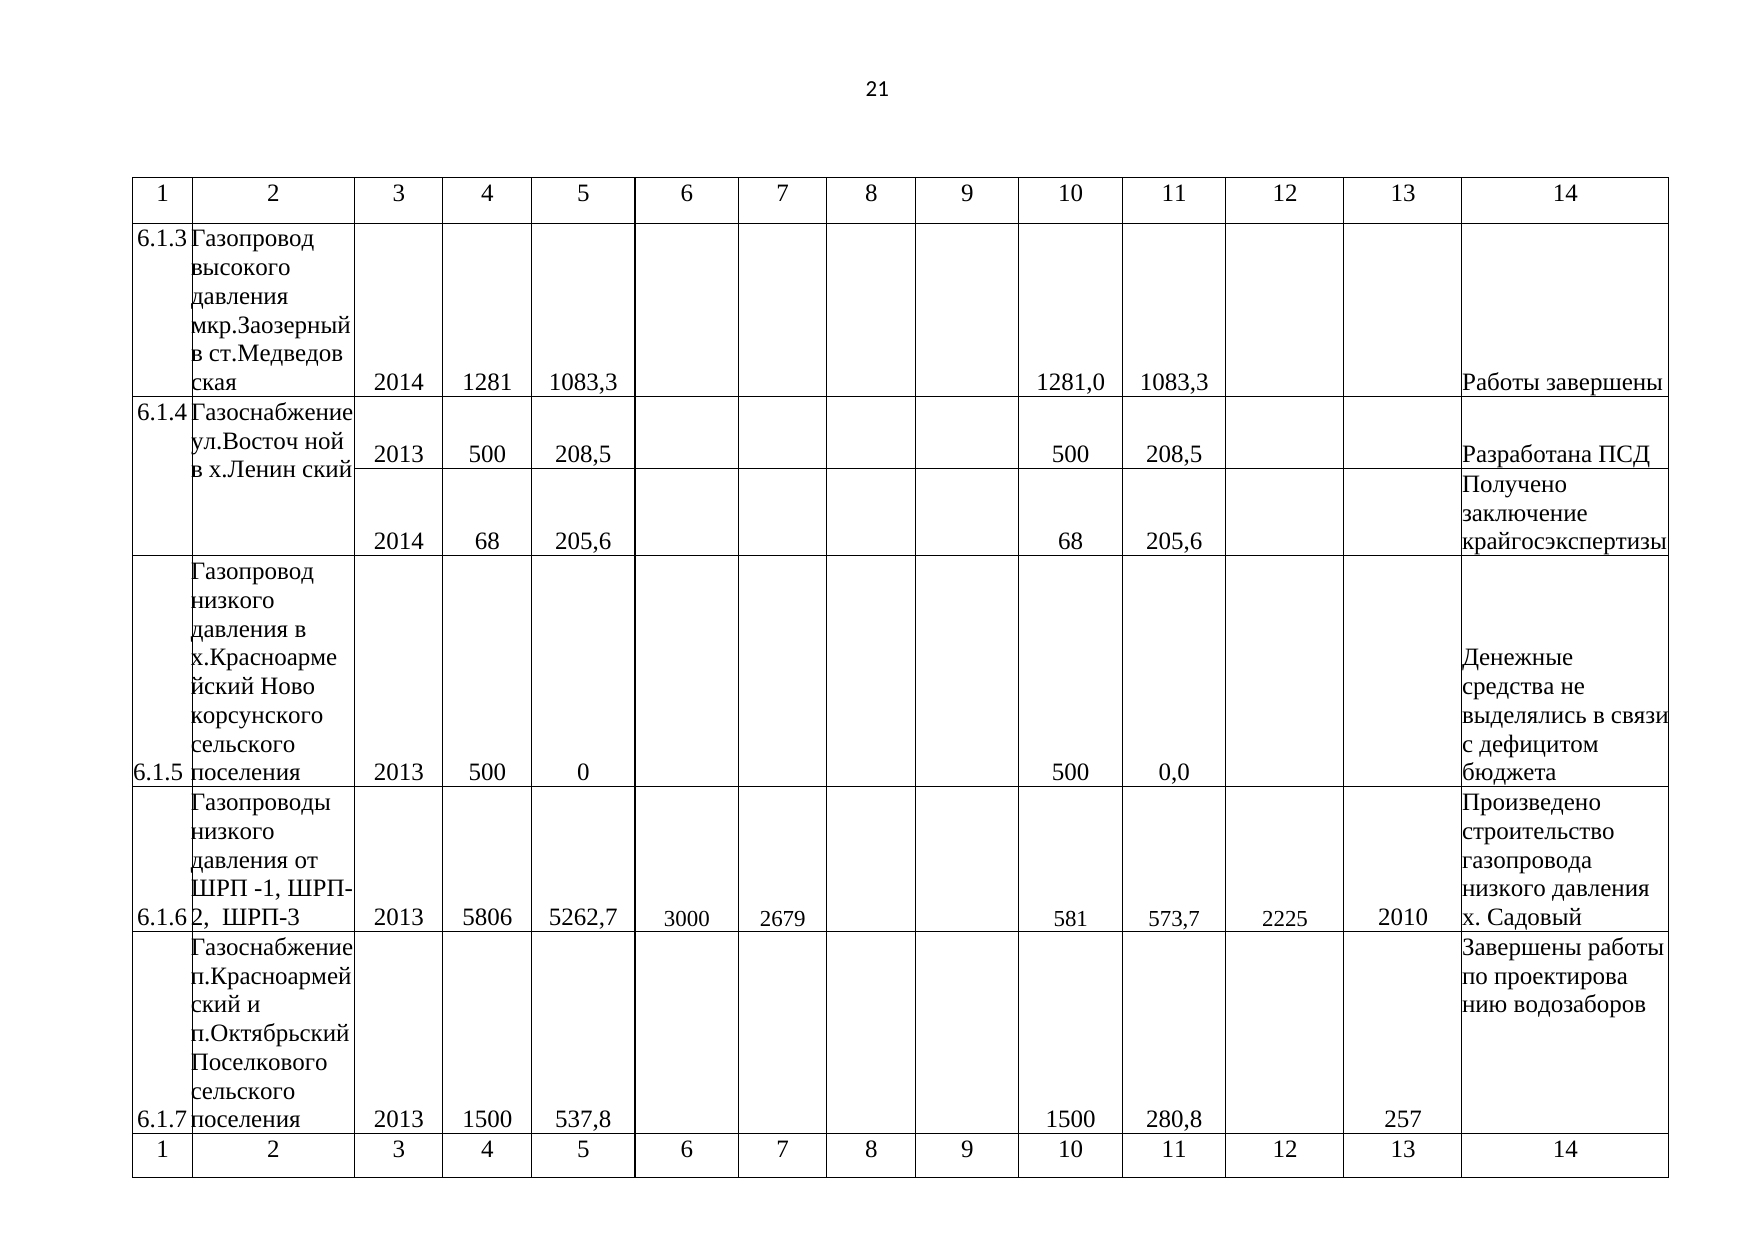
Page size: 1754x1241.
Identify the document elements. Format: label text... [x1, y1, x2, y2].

table_cell 1500 [443, 932, 531, 1133]
table_cell [739, 932, 826, 1133]
table_cell Произведено строительство газопровода низкого давления х. Садовый [1462, 787, 1668, 931]
table_cell 257 [1344, 932, 1461, 1133]
table_cell [1226, 224, 1343, 396]
table_cell 68 [443, 469, 531, 555]
table_cell 3000 [636, 787, 738, 931]
table_cell Работы завершены [1462, 224, 1668, 396]
table_cell 11 [1123, 178, 1225, 222]
table_cell 6.1.3 [133, 224, 192, 396]
table_cell 8 [827, 178, 915, 222]
table_cell 208,5 [1123, 397, 1225, 468]
table_cell 5806 [443, 787, 531, 931]
table_cell 1281 [443, 224, 531, 396]
table_cell 1 [133, 1134, 192, 1177]
table_cell [1344, 397, 1461, 468]
table_cell 6.1.7 [133, 932, 192, 1133]
table_cell 0,0 [1123, 556, 1225, 786]
table_cell 500 [1019, 397, 1122, 468]
table_cell 7 [739, 178, 826, 222]
table_cell 5262,7 [532, 787, 634, 931]
table_cell Газоснабжение ул.Восточ ной в х.Ленин ский [193, 397, 354, 555]
table_cell Денежные средства не выделялись в связи с дефицитом бюджета [1462, 556, 1668, 786]
table_cell [1344, 556, 1461, 786]
table_cell 573,7 [1123, 787, 1225, 931]
table_cell [827, 787, 915, 931]
table_cell 7 [739, 1134, 826, 1177]
table_cell 500 [443, 556, 531, 786]
table_cell 6 [636, 1134, 738, 1177]
table_cell 500 [1019, 556, 1122, 786]
table_cell Разработана ПСД [1462, 397, 1668, 468]
table_cell 6 [636, 178, 738, 222]
table_cell [916, 556, 1018, 786]
table_cell 280,8 [1123, 932, 1225, 1133]
table_cell 5 [532, 1134, 634, 1177]
table_cell 2014 [355, 224, 442, 396]
table_cell [739, 556, 826, 786]
table_cell 1 [133, 178, 192, 222]
table_cell 8 [827, 1134, 915, 1177]
table_cell [636, 224, 738, 396]
table_cell 4 [443, 1134, 531, 1177]
table_cell [636, 397, 738, 468]
table_cell [636, 932, 738, 1133]
table_cell 11 [1123, 1134, 1225, 1177]
table_cell [1226, 469, 1343, 555]
table_cell [1344, 469, 1461, 555]
table_cell 205,6 [1123, 469, 1225, 555]
table_cell 12 [1226, 1134, 1343, 1177]
table_cell [916, 932, 1018, 1133]
table_cell 4 [443, 178, 531, 222]
table_cell [827, 932, 915, 1133]
table_cell Газопровод низкого давления в х.Красноармейский Ново корсунского сельского поселения [193, 556, 354, 786]
table_cell 5 [532, 178, 634, 222]
table_cell 12 [1226, 178, 1343, 222]
table_cell [916, 397, 1018, 468]
table_cell 2010 [1344, 787, 1461, 931]
table_cell Газопроводы низкого давления от ШРП -1, ШРП-2, ШРП-3 [193, 787, 354, 931]
table_cell 500 [443, 397, 531, 468]
table_cell 581 [1019, 787, 1122, 931]
table_cell 14 [1462, 178, 1668, 222]
table_cell Завершены работы по проектирова нию водозаборов [1462, 932, 1668, 1133]
table_cell 13 [1344, 1134, 1461, 1177]
table_cell 205,6 [532, 469, 634, 555]
table_cell 13 [1344, 178, 1461, 222]
table_cell 1083,3 [532, 224, 634, 396]
table_cell [827, 469, 915, 555]
table_cell [827, 397, 915, 468]
table_cell Газоснабжение п.Красноармей ский и п.Октябрьский Поселкового сельского поселения [193, 932, 354, 1133]
table_cell [636, 556, 738, 786]
table_cell 2013 [355, 397, 442, 468]
table_cell 2013 [355, 787, 442, 931]
table_cell 10 [1019, 178, 1122, 222]
table_cell 14 [1462, 1134, 1668, 1177]
table_cell [827, 556, 915, 786]
table_cell 2 [193, 1134, 354, 1177]
table_cell [739, 397, 826, 468]
table_cell 0 [532, 556, 634, 786]
table_cell [1344, 224, 1461, 396]
table_cell 2014 [355, 469, 442, 555]
table_cell 1281,0 [1019, 224, 1122, 396]
table_cell 6.1.4 [133, 397, 192, 555]
table_cell 537,8 [532, 932, 634, 1133]
table_cell 9 [916, 1134, 1018, 1177]
table_cell 1500 [1019, 932, 1122, 1133]
table_cell 2 [193, 178, 354, 222]
table_cell [1226, 397, 1343, 468]
table_cell 6.1.6 [133, 787, 192, 931]
table_cell [636, 469, 738, 555]
table_cell Получено заключение крайгосэкспертизы [1462, 469, 1668, 555]
table_cell 6.1.5 [133, 556, 192, 786]
table_cell [827, 224, 915, 396]
table_cell 208,5 [532, 397, 634, 468]
table_cell [1226, 932, 1343, 1133]
table_cell Газопровод высокого давления мкр.Заозерный в ст.Медведов ская [193, 224, 354, 396]
table_cell [916, 224, 1018, 396]
table_cell 2225 [1226, 787, 1343, 931]
table_cell 2013 [355, 556, 442, 786]
table_cell [1226, 556, 1343, 786]
table_cell [739, 469, 826, 555]
table_cell 3 [355, 178, 442, 222]
table_cell 2679 [739, 787, 826, 931]
table_cell 10 [1019, 1134, 1122, 1177]
table_cell 1083,3 [1123, 224, 1225, 396]
table_cell 68 [1019, 469, 1122, 555]
table_cell 9 [916, 178, 1018, 222]
table_cell [916, 469, 1018, 555]
table_cell [739, 224, 826, 396]
table_cell 3 [355, 1134, 442, 1177]
table_cell 2013 [355, 932, 442, 1133]
table_cell [916, 787, 1018, 931]
